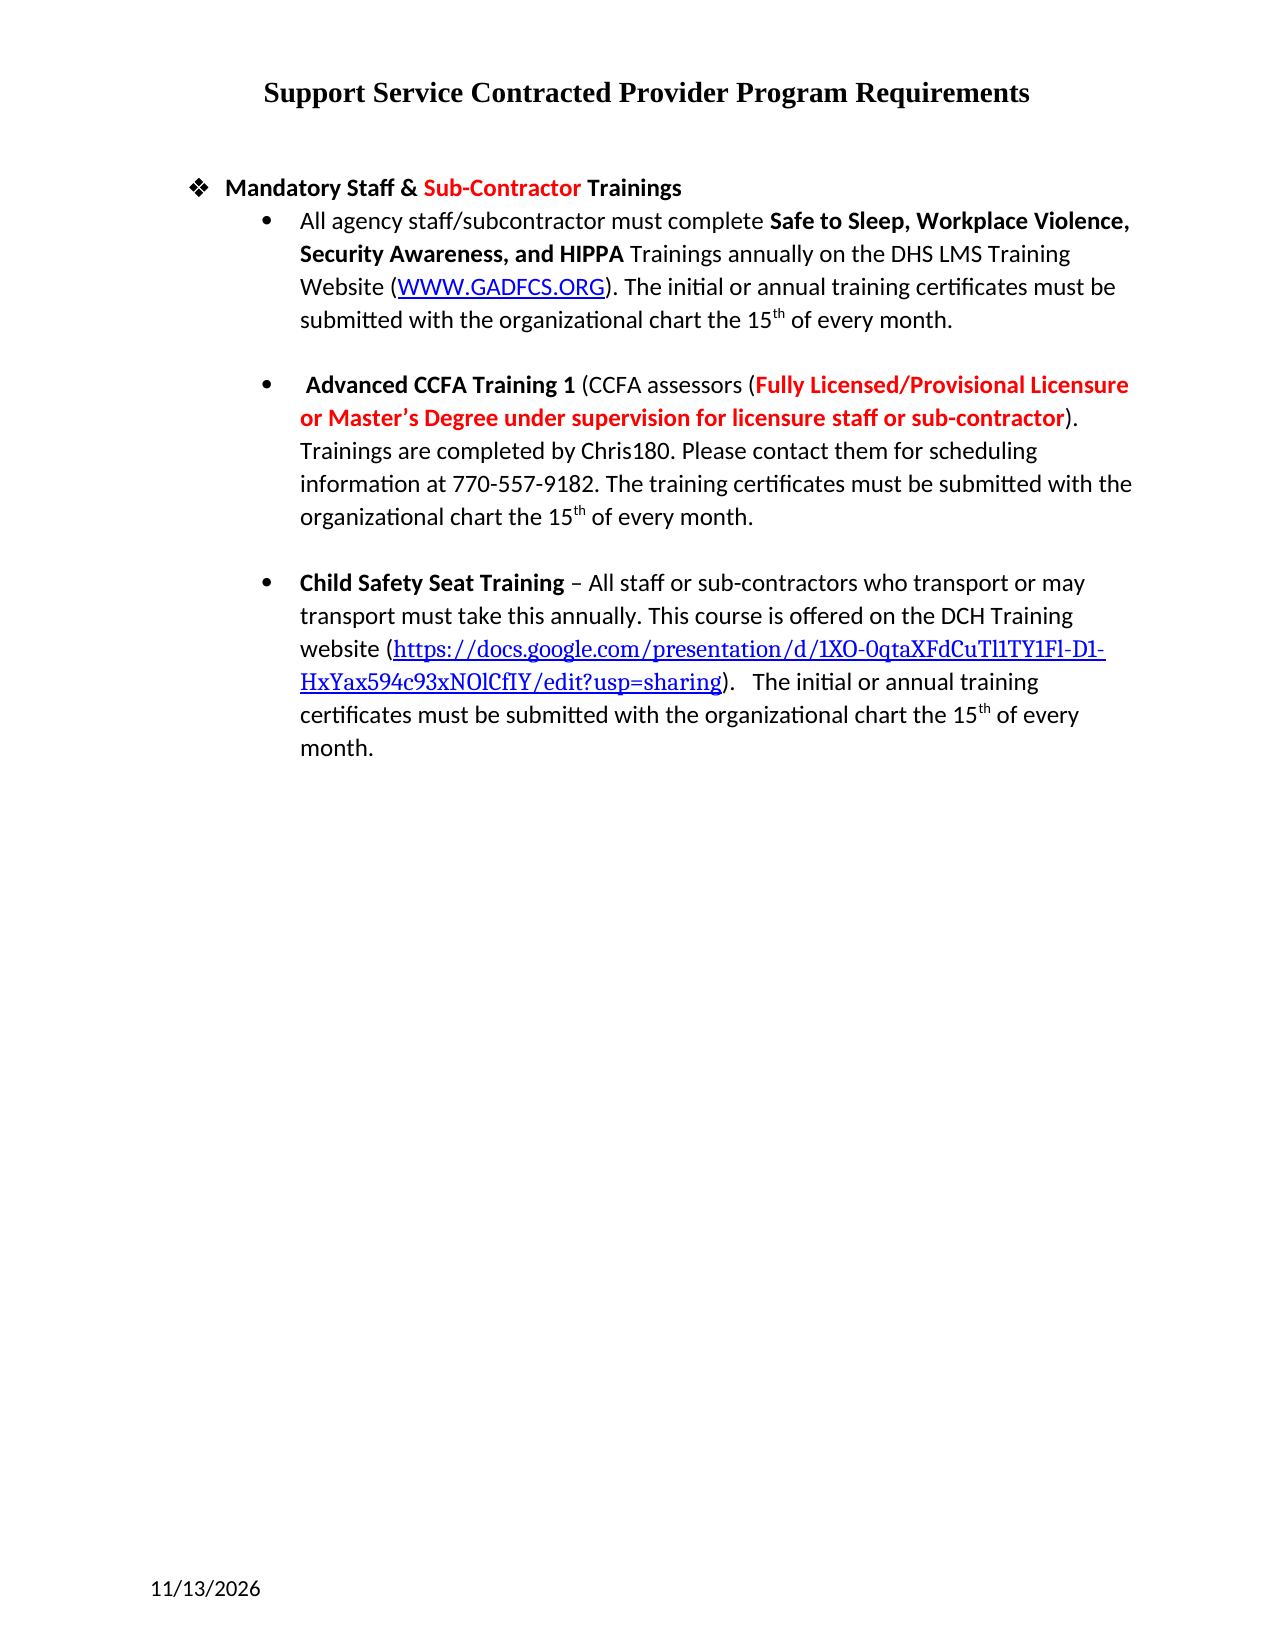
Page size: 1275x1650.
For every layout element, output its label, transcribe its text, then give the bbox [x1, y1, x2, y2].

list Child Safety Seat Training – All staff or sub-contractors who transport or may transport must take this annually. This course is offered on the DCH Training website (https://docs.google.com/presentation/d/1XO-0qtaXFdCuTl1TY1Fl-D1-HxYax594c93xNOlCfIY/edit?usp=sharing). The initial or annual training certificates must be submitted with the organizational chart the 15th of every month. [262, 567, 1144, 762]
list Mandatory Staff & Sub-Contractor Trainings [187, 172, 1144, 203]
list All agency staff/subcontractor must complete Safe to Sleep, Workplace Violence, Security Awareness, and HIPPA Trainings annually on the DHS LMS Training Website (WWW.GADFCS.ORG). The initial or annual training certificates must be submitted with the organizational chart the 15th of every month. [262, 205, 1144, 334]
list Advanced CCFA Training 1 (CCFA assessors (Fully Licensed/Provisional Licensure or Master’s Degree under supervision for licensure staff or sub-contractor). Trainings are completed by Chris180. Please contact them for scheduling information at 770-557-9182. The training certificates must be submitted with the organizational chart the 15th of every month. [262, 369, 1144, 532]
